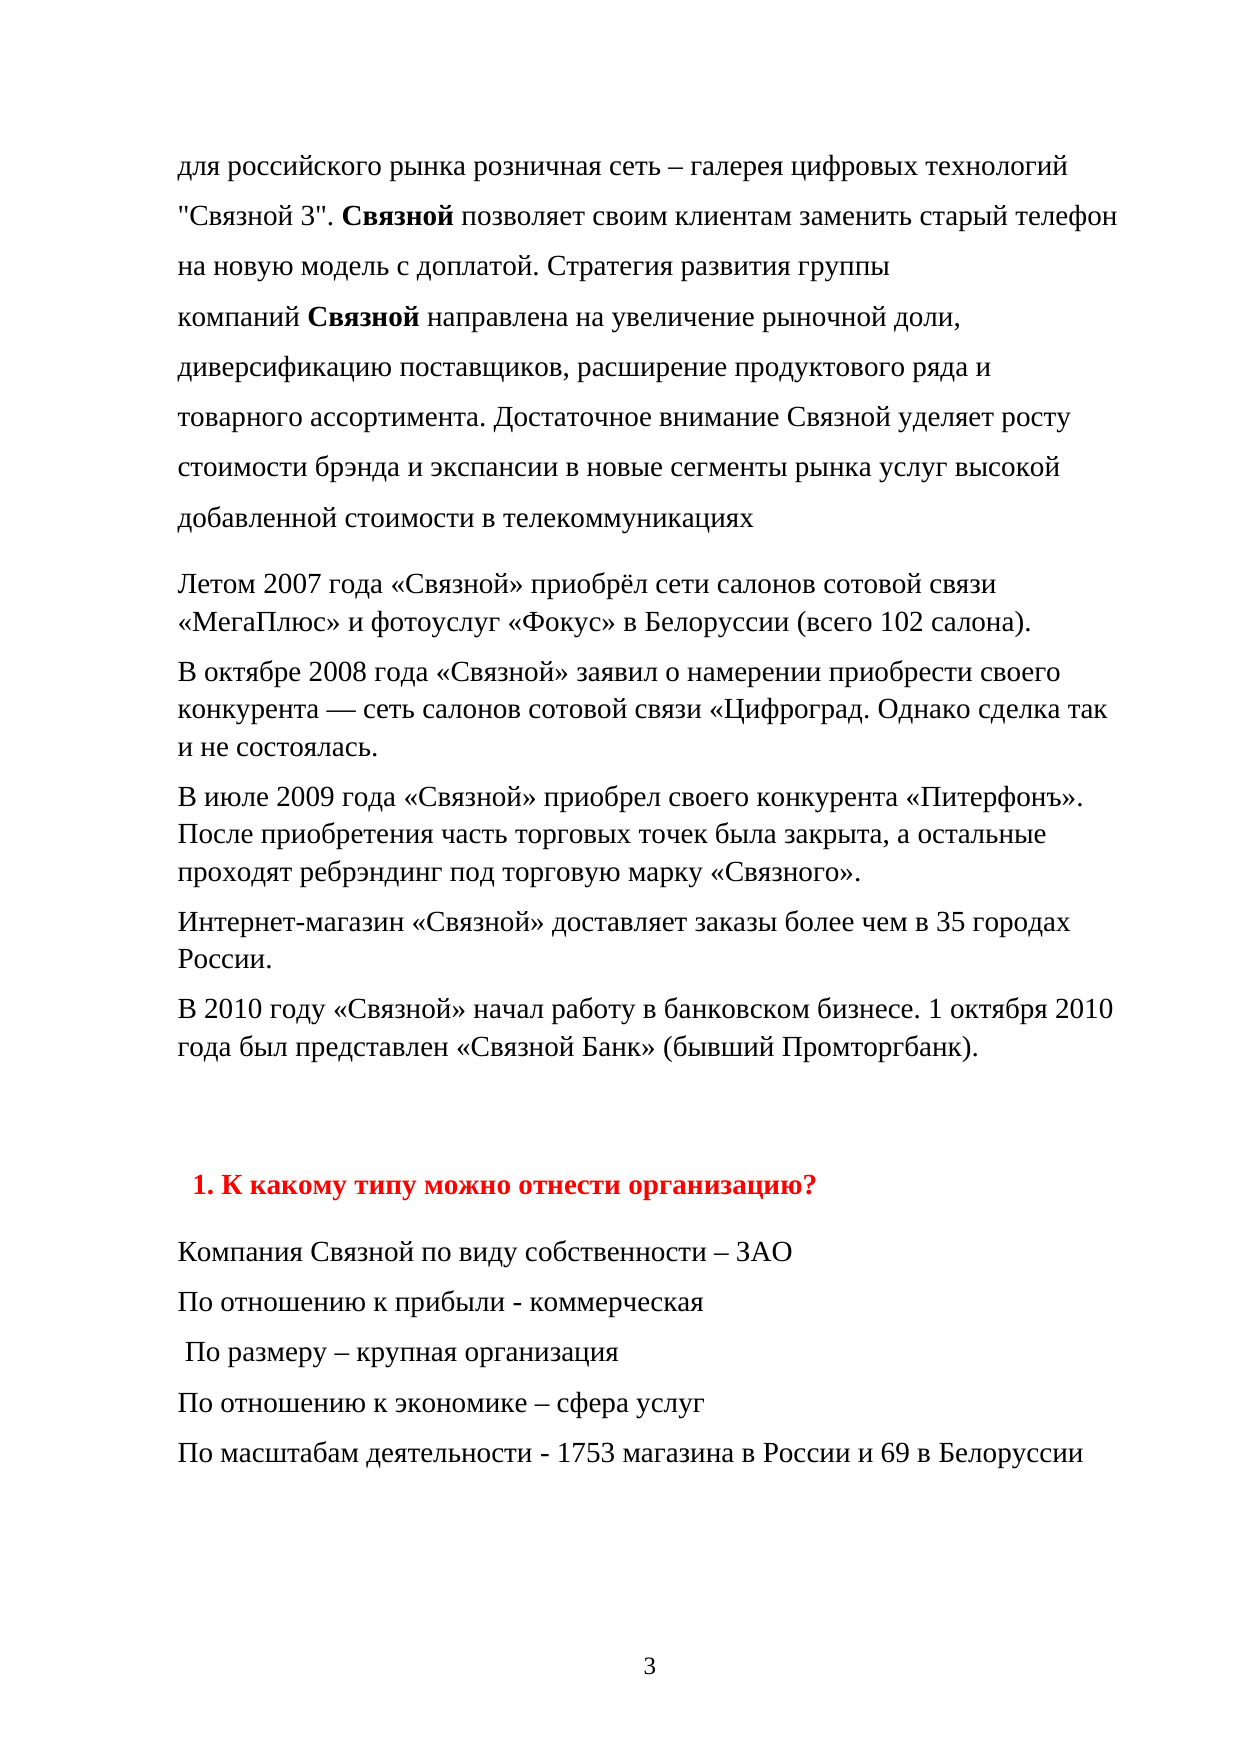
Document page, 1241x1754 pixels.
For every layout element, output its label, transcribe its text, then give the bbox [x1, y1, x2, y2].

text По размеру – крупная организация [177, 1334, 1122, 1368]
text 1. К какому типу можно отнести организацию? [177, 1167, 1122, 1200]
text По масштабам деятельности - 1753 магазина в России и 69 в Белоруссии [177, 1435, 1122, 1469]
text В 2010 году «Связной» начал работу в банковском бизнесе. 1 октября 2010 года был представлен «Связной Банк» (бывший Промторгбанк). [177, 988, 1122, 1063]
text По отношению к прибыли - коммерческая [177, 1284, 1122, 1318]
text В октябре 2008 года «Связной» заявил о намерении приобрести своего конкурента — сеть салонов сотовой связи «Цифроград. Однако сделка так и не состоялась. [177, 650, 1122, 763]
text Летом 2007 года «Связной» приобрёл сети салонов сотовой связи «МегаПлюс» и фотоуслуг «Фокус» в Белоруссии (всего 102 салона). [177, 563, 1122, 638]
text Интернет-магазин «Связной» доставляет заказы более чем в 35 городах России. [177, 900, 1122, 975]
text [177, 148, 1122, 533]
text По отношению к экономике – сфера услуг [177, 1385, 1122, 1418]
text В июле 2009 года «Связной» приобрел своего конкурента «Питерфонъ». После приобретения часть торговых точек была закрыта, а остальные проходят ребрэндинг под торговую марку «Связного». [177, 775, 1122, 888]
text Компания Связной по виду собственности – ЗАО [177, 1234, 1122, 1267]
